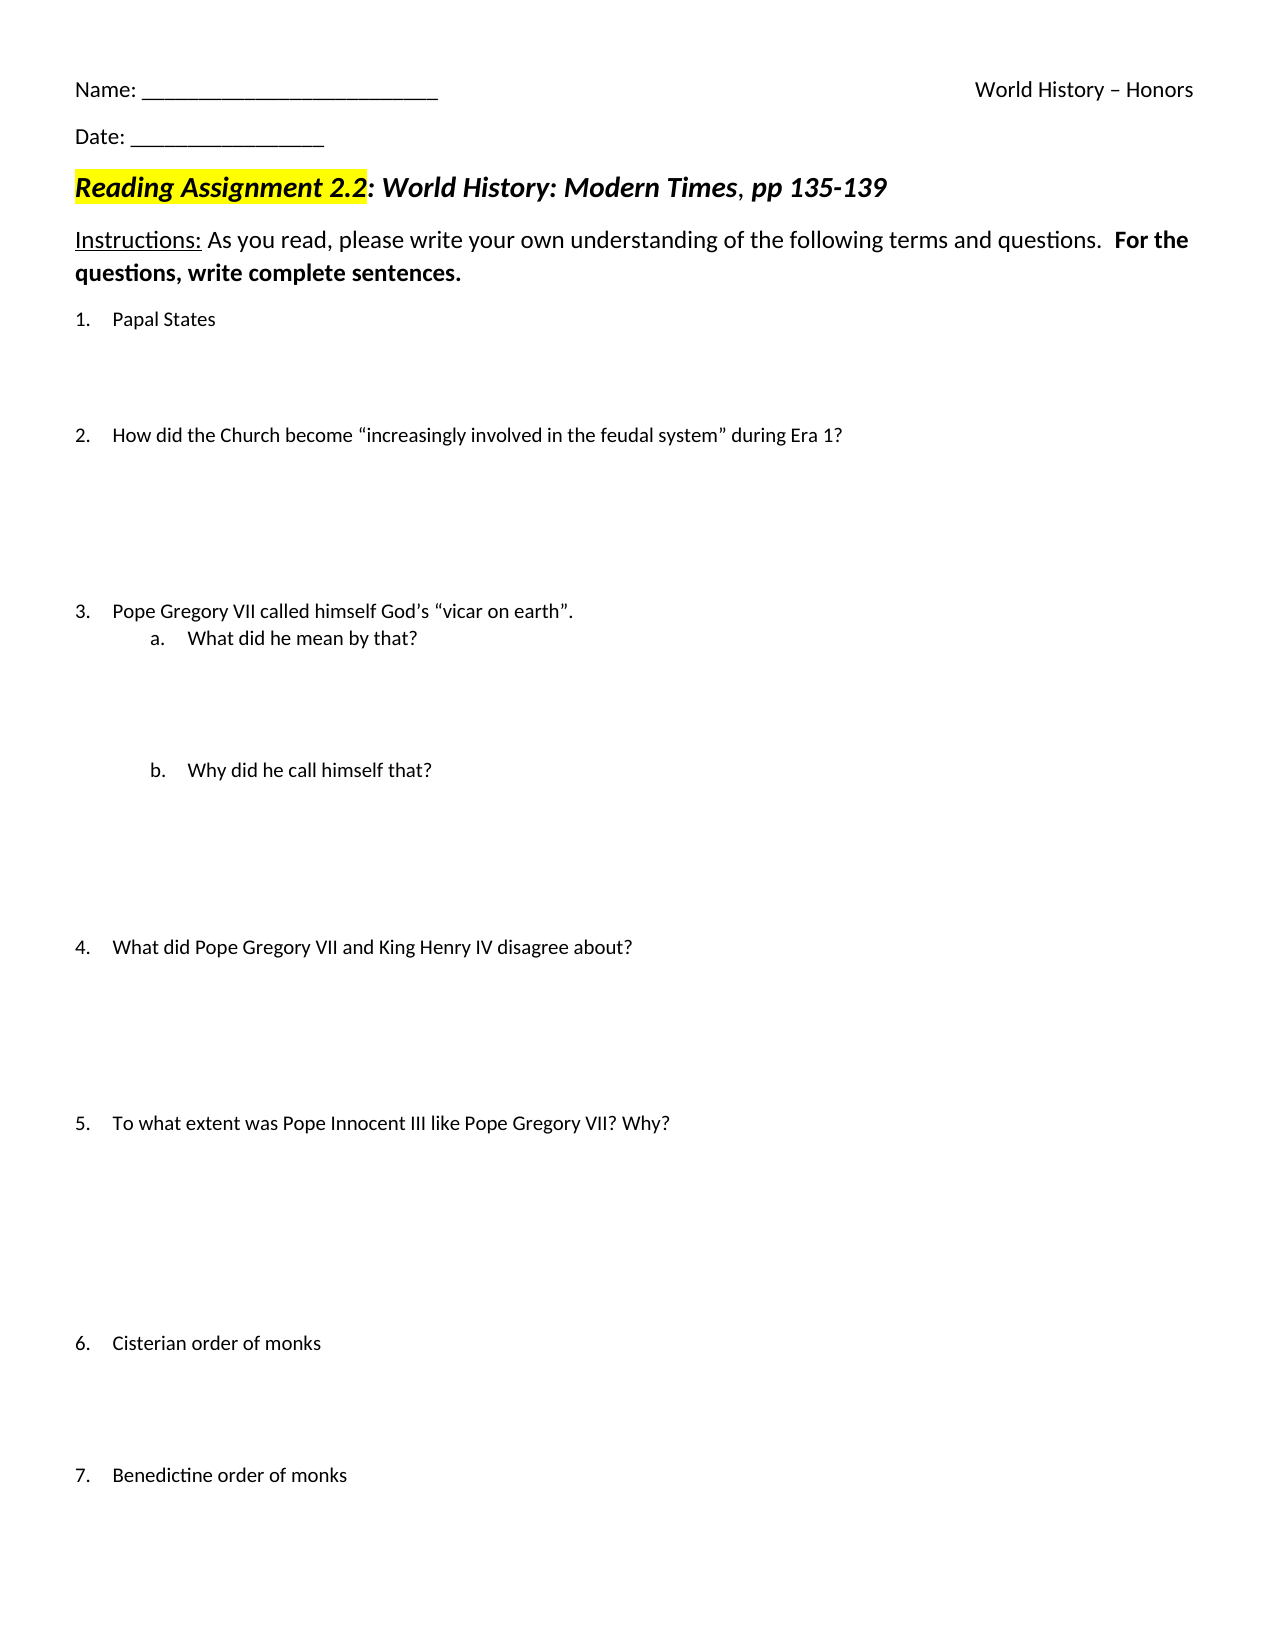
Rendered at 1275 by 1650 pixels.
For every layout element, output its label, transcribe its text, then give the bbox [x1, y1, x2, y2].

list Benedictine order of monks [75, 1463, 1200, 1488]
list How did the Church become “increasingly involved in the feudal system” during Era 1? [75, 422, 1200, 447]
text Reading Assignment 2.2: World History: Modern Times, pp 135-139 [367, 169, 1200, 204]
text Name: __________________________ World History – Honors [75, 75, 1200, 103]
list What did he mean by that? [150, 626, 1200, 651]
list Why did he call himself that? [150, 758, 1200, 783]
list What did Pope Gregory VII and King Henry IV disagree about? [75, 934, 1200, 959]
text Instructions: As you read, please write your own understanding of the following terms and questions. For the questions, write complete sentences. [75, 224, 1200, 287]
list Cisterian order of monks [75, 1331, 1200, 1356]
list Papal States [75, 306, 1200, 332]
list To what extent was Pope Innocent III like Pope Gregory VII? Why? [75, 1110, 1200, 1136]
text Date: _________________ [75, 122, 1200, 150]
list Pope Gregory VII called himself God’s “vicar on earth”. [75, 598, 1200, 623]
